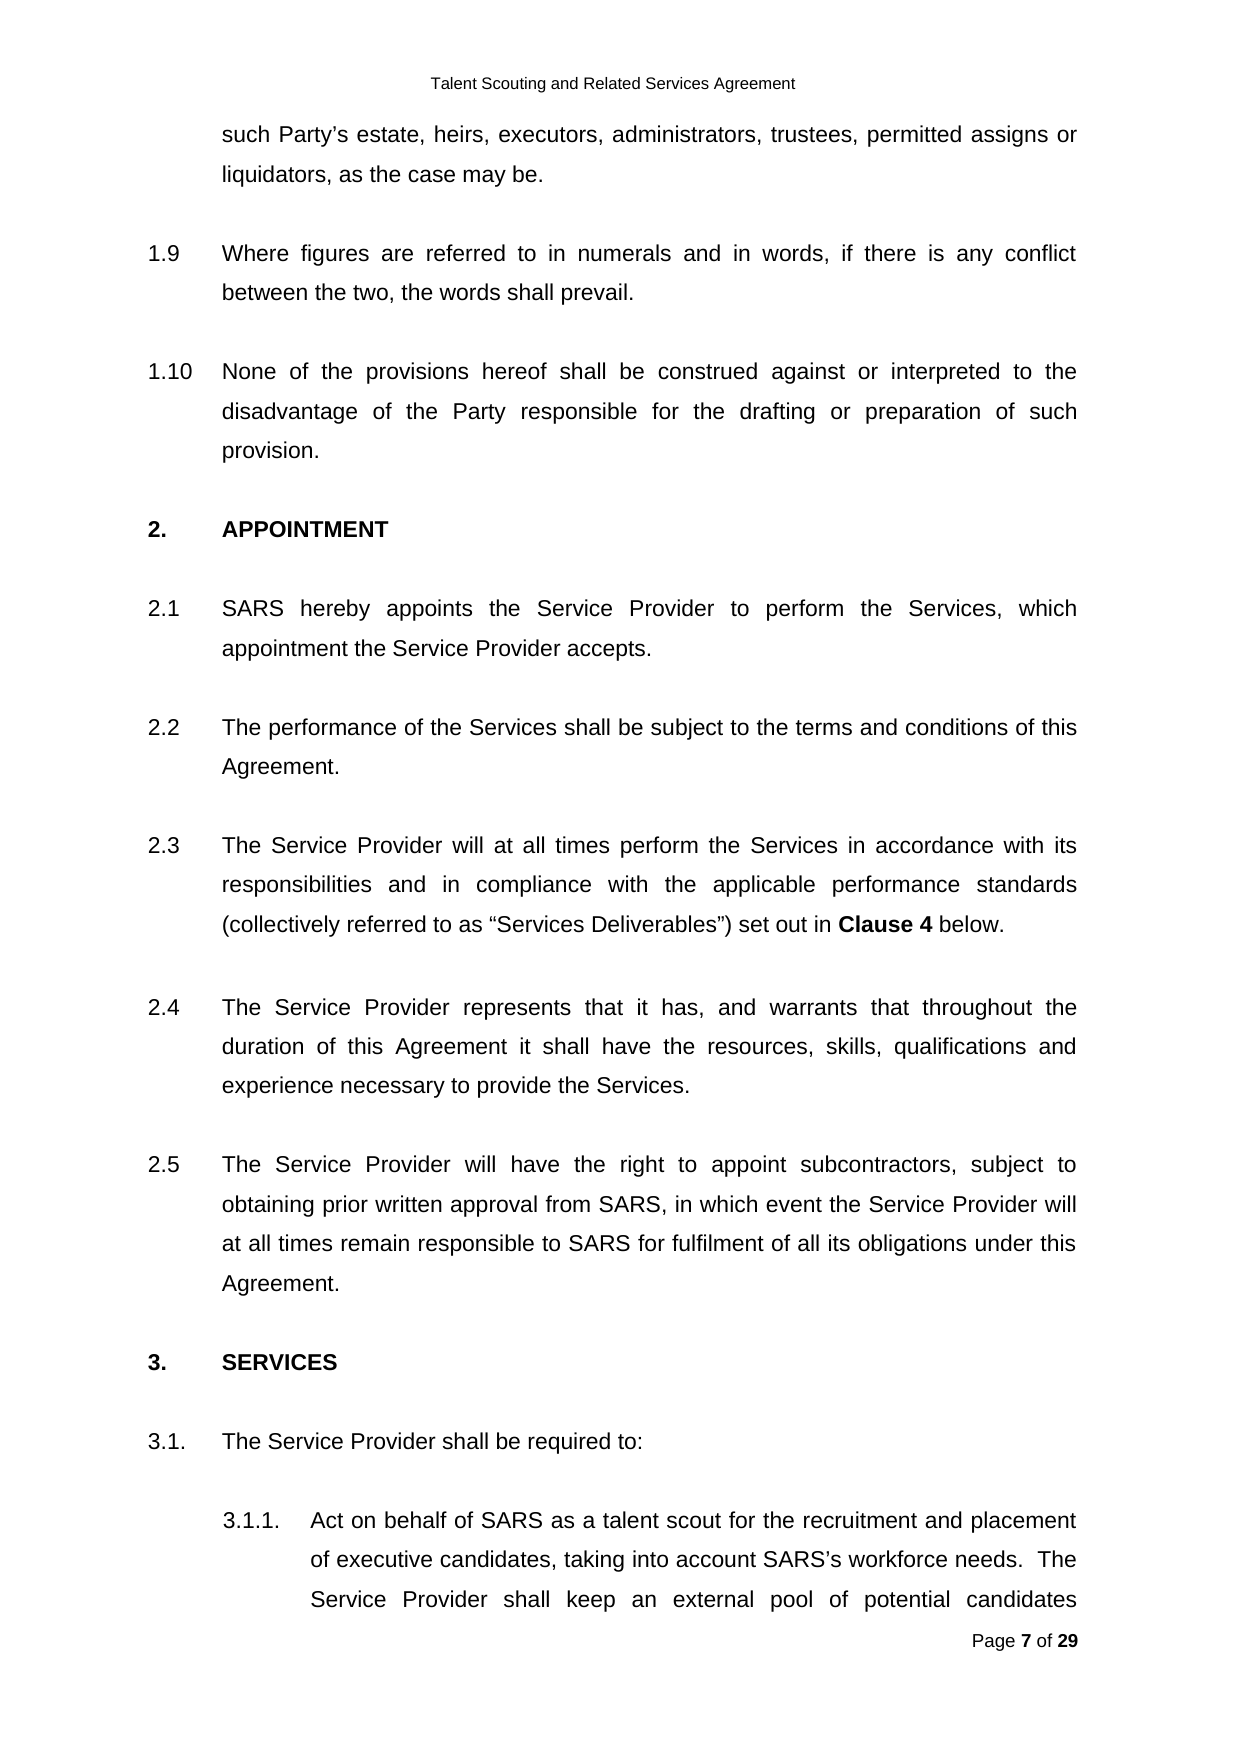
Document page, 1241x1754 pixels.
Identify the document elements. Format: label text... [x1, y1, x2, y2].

list The Service Provider will at all times perform the Services in accordance with its responsibilities and in compliance with the applicable performance standards (collectively referred to as “Services Deliverables”) set out in Clause 4 below. [148, 832, 1078, 937]
list Where figures are referred to in numerals and in words, if there is any conflict between the two, the words shall prevail. [148, 240, 1078, 306]
list The performance of the Services shall be subject to the terms and conditions of this Agreement. [148, 713, 1078, 779]
list APPOINTMENT [148, 516, 1078, 542]
list The Service Provider represents that it has, and warrants that throughout the duration of this Agreement it shall have the resources, skills, qualifications and experience necessary to provide the Services. [148, 993, 1078, 1099]
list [223, 1507, 1078, 1612]
list The Service Provider shall be required to: [148, 1428, 1078, 1454]
list SERVICES [148, 1349, 1078, 1375]
list The Service Provider will have the right to appoint subcontractors, subject to obtaining prior written approval from SARS, in which event the Service Provider will at all times remain responsible to SARS for fulfilment of all its obligations under this Agreement. [148, 1151, 1078, 1296]
list SARS hereby appoints the Service Provider to perform the Services, which appointment the Service Provider accepts. [148, 595, 1078, 661]
list None of the provisions hereof shall be construed against or interpreted to the disadvantage of the Party responsible for the drafting or preparation of such provision. [148, 358, 1078, 463]
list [148, 121, 1078, 187]
